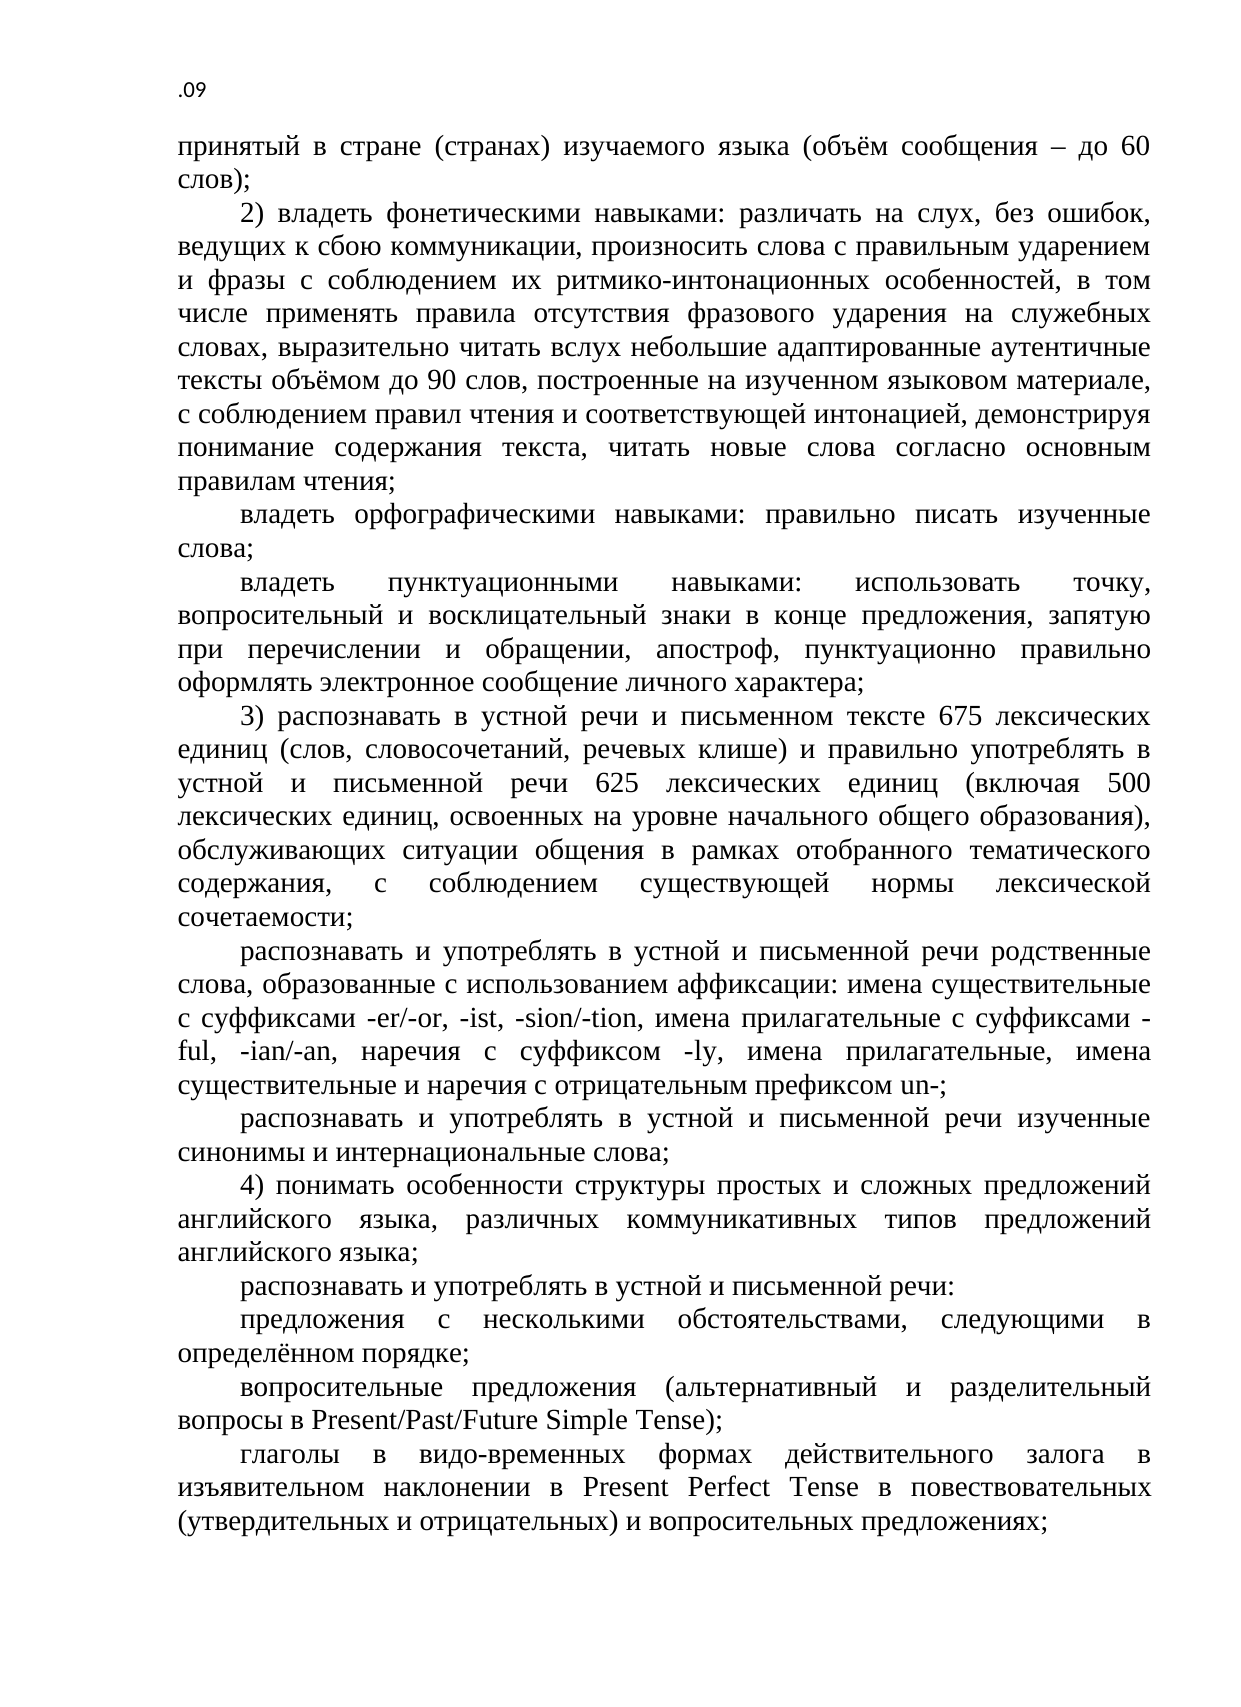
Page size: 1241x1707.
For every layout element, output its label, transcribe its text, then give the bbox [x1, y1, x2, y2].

text вопросительные предложения (альтернативный и разделительный вопросы в Present/Past/Future Simple Tense); [177, 1369, 1152, 1436]
text владеть орфографическими навыками: правильно писать изученные слова; [177, 497, 1152, 564]
text распознавать и употреблять в устной и письменной речи: [177, 1268, 1152, 1302]
text владеть пунктуационными навыками: использовать точку, вопросительный и восклицательный знаки в конце предложения, запятую при перечислении и обращении, апостроф, пунктуационно правильно оформлять электронное сообщение личного характера; [177, 564, 1152, 698]
text распознавать и употреблять в устной и письменной речи изученные синонимы и интернациональные слова; [177, 1100, 1152, 1167]
text 3) распознавать в устной речи и письменном тексте 675 лексических единиц (слов, словосочетаний, речевых клише) и правильно употреблять в устной и письменной речи 625 лексических единиц (включая 500 лексических единиц, освоенных на уровне начального общего образования), обслуживающих ситуации общения в рамках отобранного тематического содержания, с соблюдением существующей нормы лексической сочетаемости; [177, 698, 1152, 933]
text распознавать и употреблять в устной и письменной речи родственные слова, образованные с использованием аффиксации: имена существительные с суффиксами -er/-or, -ist, -sion/-tion, имена прилагательные с суффиксами -ful, -ian/-an, наречия с суффиксом -ly, имена прилагательные, имена существительные и наречия с отрицательным префиксом un-; [177, 933, 1152, 1100]
text 2) владеть фонетическими навыками: различать на слух, без ошибок, ведущих к сбою коммуникации, произносить слова с правильным ударением и фразы с соблюдением их ритмико-интонационных особенностей, в том числе применять правила отсутствия фразового ударения на служебных словах, выразительно читать вслух небольшие адаптированные аутентичные тексты объёмом до 90 слов, построенные на изученном языковом материале, с соблюдением правил чтения и соответствующей интонацией, демонстрируя понимание содержания текста, читать новые слова согласно основным правилам чтения; [177, 195, 1152, 497]
text глаголы в видо-временных формах действительного залога в изъявительном наклонении в Present Perfect Tense в повествовательных (утвердительных и отрицательных) и вопросительных предложениях; [177, 1436, 1152, 1536]
text 4) понимать особенности структуры простых и сложных предложений английского языка, различных коммуникативных типов предложений английского языка; [177, 1167, 1152, 1268]
text предложения с несколькими обстоятельствами, следующими в определённом порядке; [177, 1302, 1152, 1369]
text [177, 128, 1152, 195]
